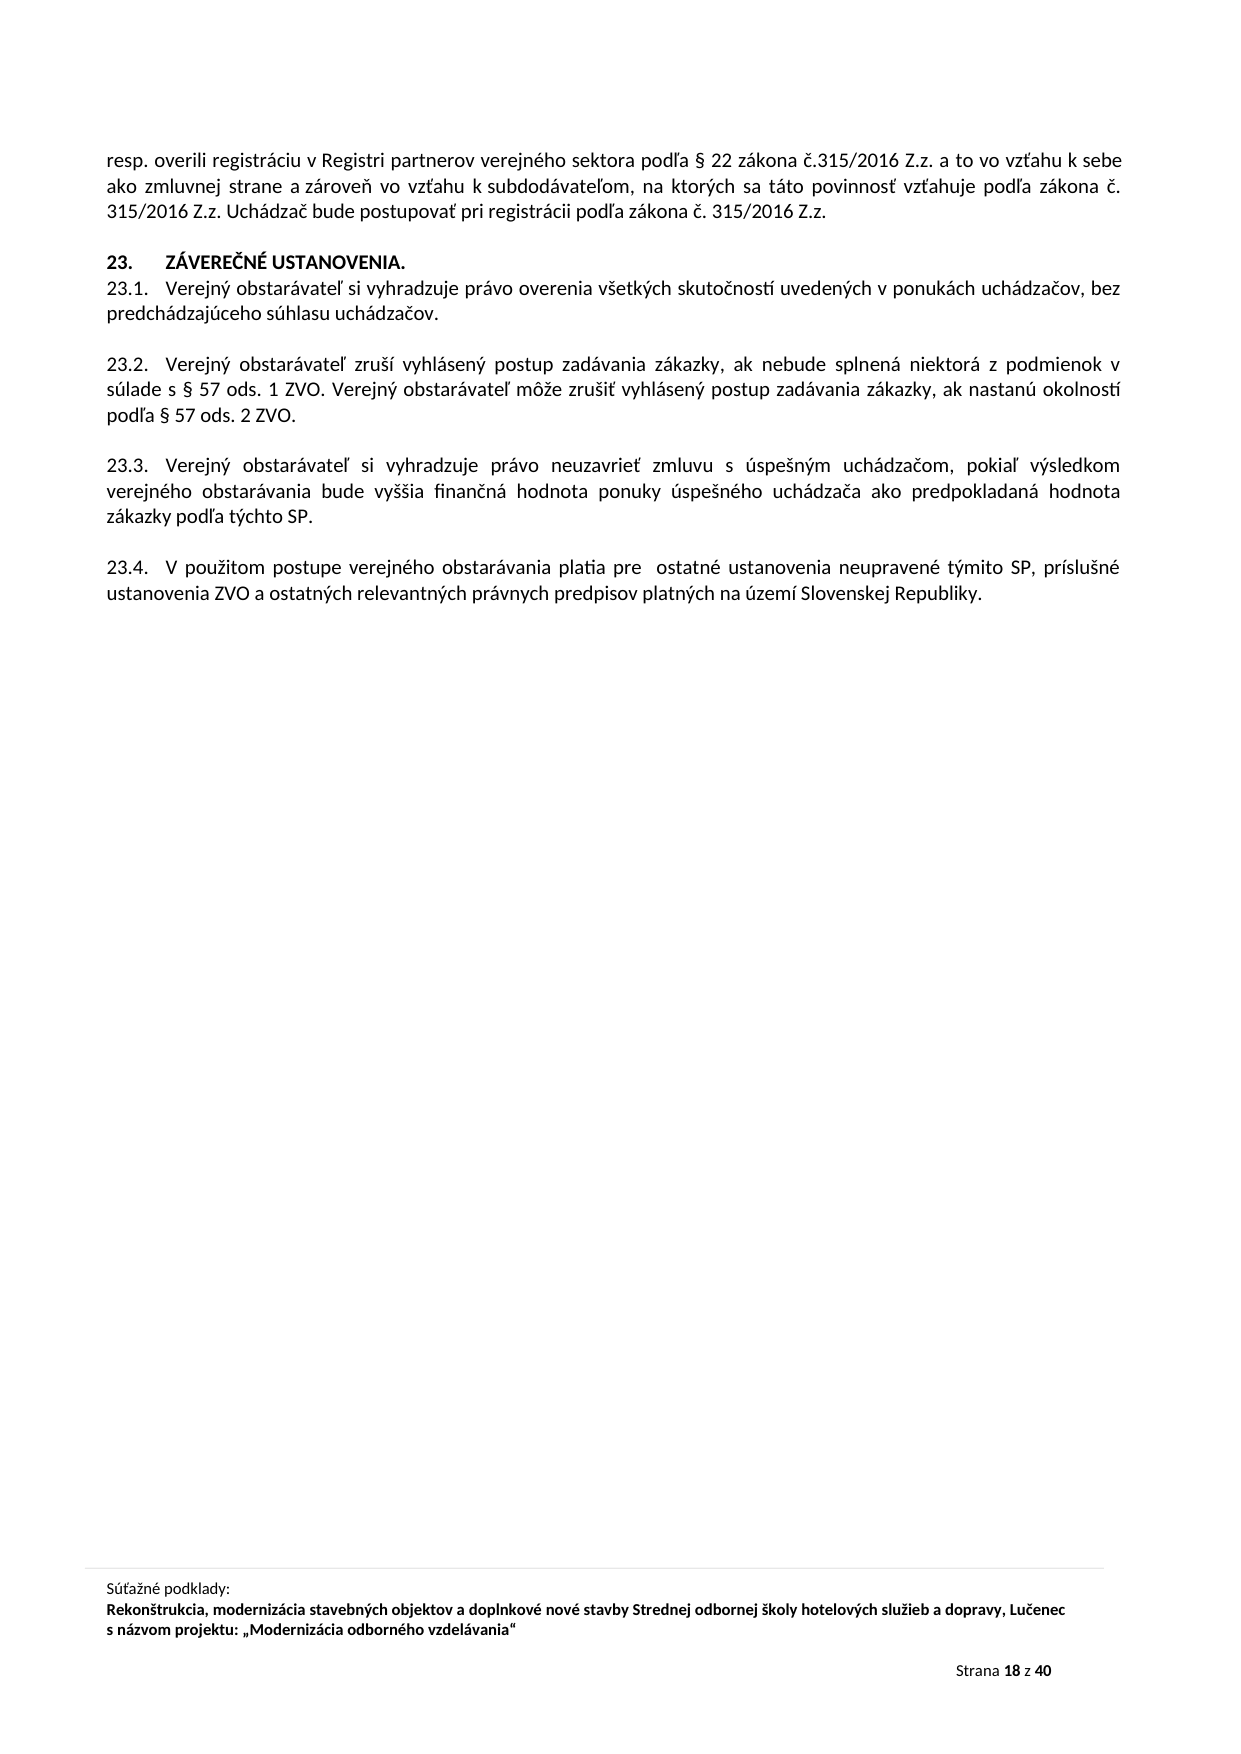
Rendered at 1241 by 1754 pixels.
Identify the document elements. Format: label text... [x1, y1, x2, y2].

list ZÁVEREČNÉ USTANOVENIA. [106, 249, 1122, 275]
list Verejný obstarávateľ zruší vyhlásený postup zadávania zákazky, ak nebude splnená niektorá z podmienok v súlade s § 57 ods. 1 ZVO. Verejný obstarávateľ môže zrušiť vyhlásený postup zadávania zákazky, ak nastanú okolností podľa § 57 ods. 2 ZVO. [106, 351, 1122, 427]
list Verejný obstarávateľ si vyhradzuje právo neuzavrieť zmluvu s úspešným uchádzačom, pokiaľ výsledkom verejného obstarávania bude vyššia finančná hodnota ponuky úspešného uchádzača ako predpokladaná hodnota zákazky podľa týchto SP. [106, 453, 1122, 529]
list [106, 148, 1122, 224]
list Verejný obstarávateľ si vyhradzuje právo overenia všetkých skutočností uvedených v ponukách uchádzačov, bez predchádzajúceho súhlasu uchádzačov. [106, 275, 1122, 326]
list V použitom postupe verejného obstarávania platia pre ostatné ustanovenia neupravené týmito SP, príslušné ustanovenia ZVO a ostatných relevantných právnych predpisov platných na území Slovenskej Republiky. [106, 554, 1122, 605]
